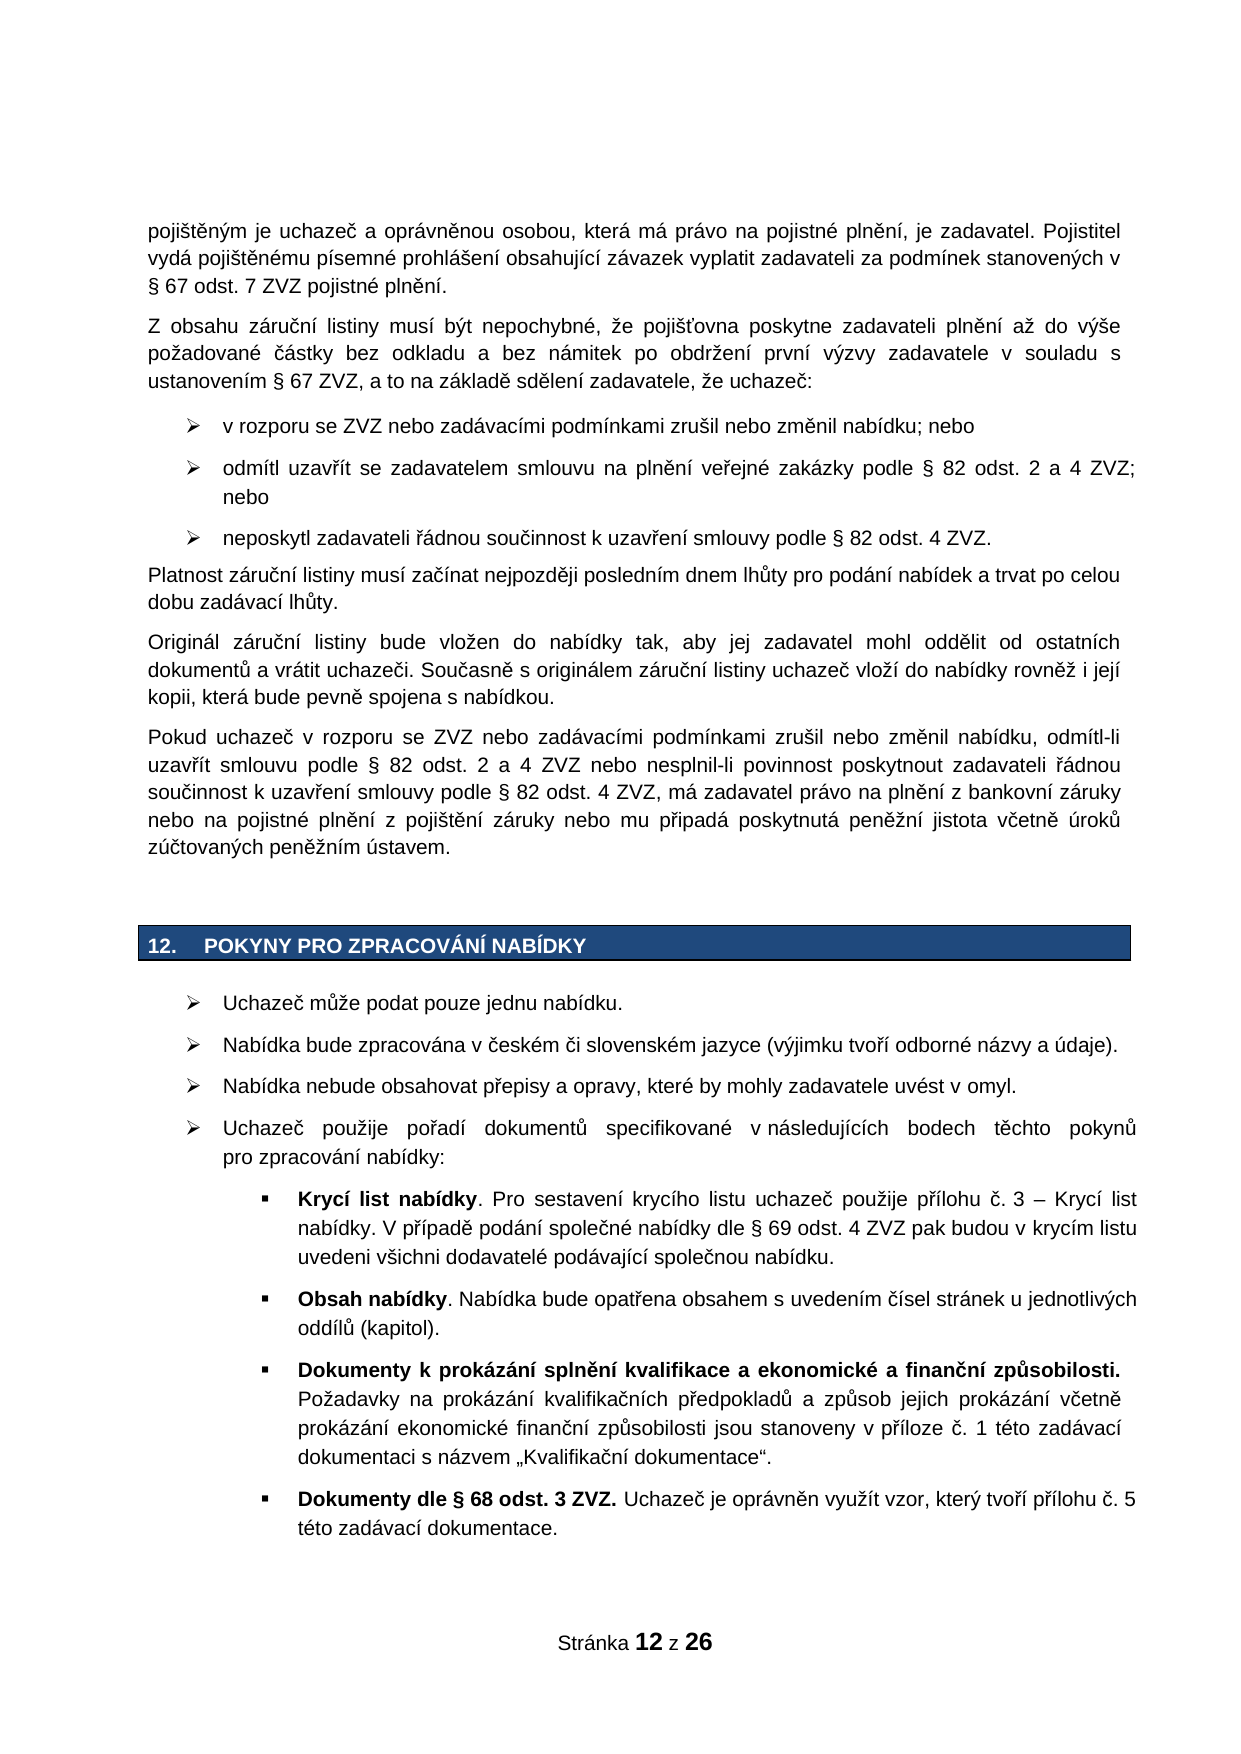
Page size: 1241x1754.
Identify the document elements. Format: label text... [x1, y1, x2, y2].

list Uchazeč může podat pouze jednu nabídku. [185, 986, 1137, 1015]
list odmítl uzavřít se zadavatelem smlouvu na plnění veřejné zakázky podle § 82 odst. 2 a 4 ZVZ; nebo [185, 450, 1137, 508]
list Krycí list nabídky. Pro sestavení krycího listu uchazeč použije přílohu č. 3 – Krycí list nabídky. V případě podání společné nabídky dle § 69 odst. 4 ZVZ pak budou v krycím listu uvedeni všichni dodavatelé podávající společnou nabídku. [260, 1181, 1137, 1269]
list Uchazeč použije pořadí dokumentů specifikované v následujících bodech těchto pokynů pro zpracování nabídky: [185, 1111, 1137, 1169]
list Obsah nabídky. Nabídka bude opatřena obsahem s uvedením čísel stránek u jednotlivých oddílů (kapitol). [260, 1281, 1137, 1340]
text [148, 218, 1122, 297]
text Pokud uchazeč v rozporu se ZVZ nebo zadávacími podmínkami zrušil nebo změnil nabídku, odmítl-li uzavřít smlouvu podle § 82 odst. 2 a 4 ZVZ nebo nesplnil-li povinnost poskytnout zadavateli řádnou součinnost k uzavření smlouvy podle § 82 odst. 4 ZVZ, má zadavatel právo na plnění z bankovní záruky nebo na pojistné plnění z pojištění záruky nebo mu připadá poskytnutá peněžní jistota včetně úroků zúčtovaných peněžním ústavem. [148, 725, 1122, 859]
list Dokumenty dle § 68 odst. 3 ZVZ. Uchazeč je oprávněn využít vzor, který tvoří přílohu č. 5 této zadávací dokumentace. [260, 1481, 1137, 1540]
list Nabídka nebude obsahovat přepisy a opravy, které by mohly zadavatele uvést v omyl. [185, 1069, 1137, 1098]
subtitle Pokyny pro zpracování nabídky [139, 926, 1130, 959]
list Nabídka bude zpracována v českém či slovenském jazyce (výjimku tvoří odborné názvy a údaje). [185, 1027, 1137, 1056]
list neposkytl zadavateli řádnou součinnost k uzavření smlouvy podle § 82 odst. 4 ZVZ. [185, 521, 1137, 550]
text Platnost záruční listiny musí začínat nejpozději posledním dnem lhůty pro podání nabídek a trvat po celou dobu zadávací lhůty. [148, 563, 1122, 614]
list v rozporu se ZVZ nebo zadávacími podmínkami zrušil nebo změnil nabídku; nebo [185, 408, 1137, 438]
list Dokumenty k prokázání splnění kvalifikace a ekonomické a finanční způsobilosti. Požadavky na prokázání kvalifikačních předpokladů a způsob jejich prokázání včetně prokázání ekonomické finanční způsobilosti jsou stanoveny v příloze č. 1 této zadávací dokumentaci s názvem „Kvalifikační dokumentace“. [260, 1352, 1122, 1469]
text Z obsahu záruční listiny musí být nepochybné, že pojišťovna poskytne zadavateli plnění až do výše požadované částky bez odkladu a bez námitek po obdržení první výzvy zadavatele v souladu s ustanovením § 67 ZVZ, a to na základě sdělení zadavatele, že uchazeč: [148, 313, 1122, 392]
text Originál záruční listiny bude vložen do nabídky tak, aby jej zadavatel mohl oddělit od ostatních dokumentů a vrátit uchazeči. Současně s originálem záruční listiny uchazeč vloží do nabídky rovněž i její kopii, která bude pevně spojena s nabídkou. [148, 630, 1122, 709]
